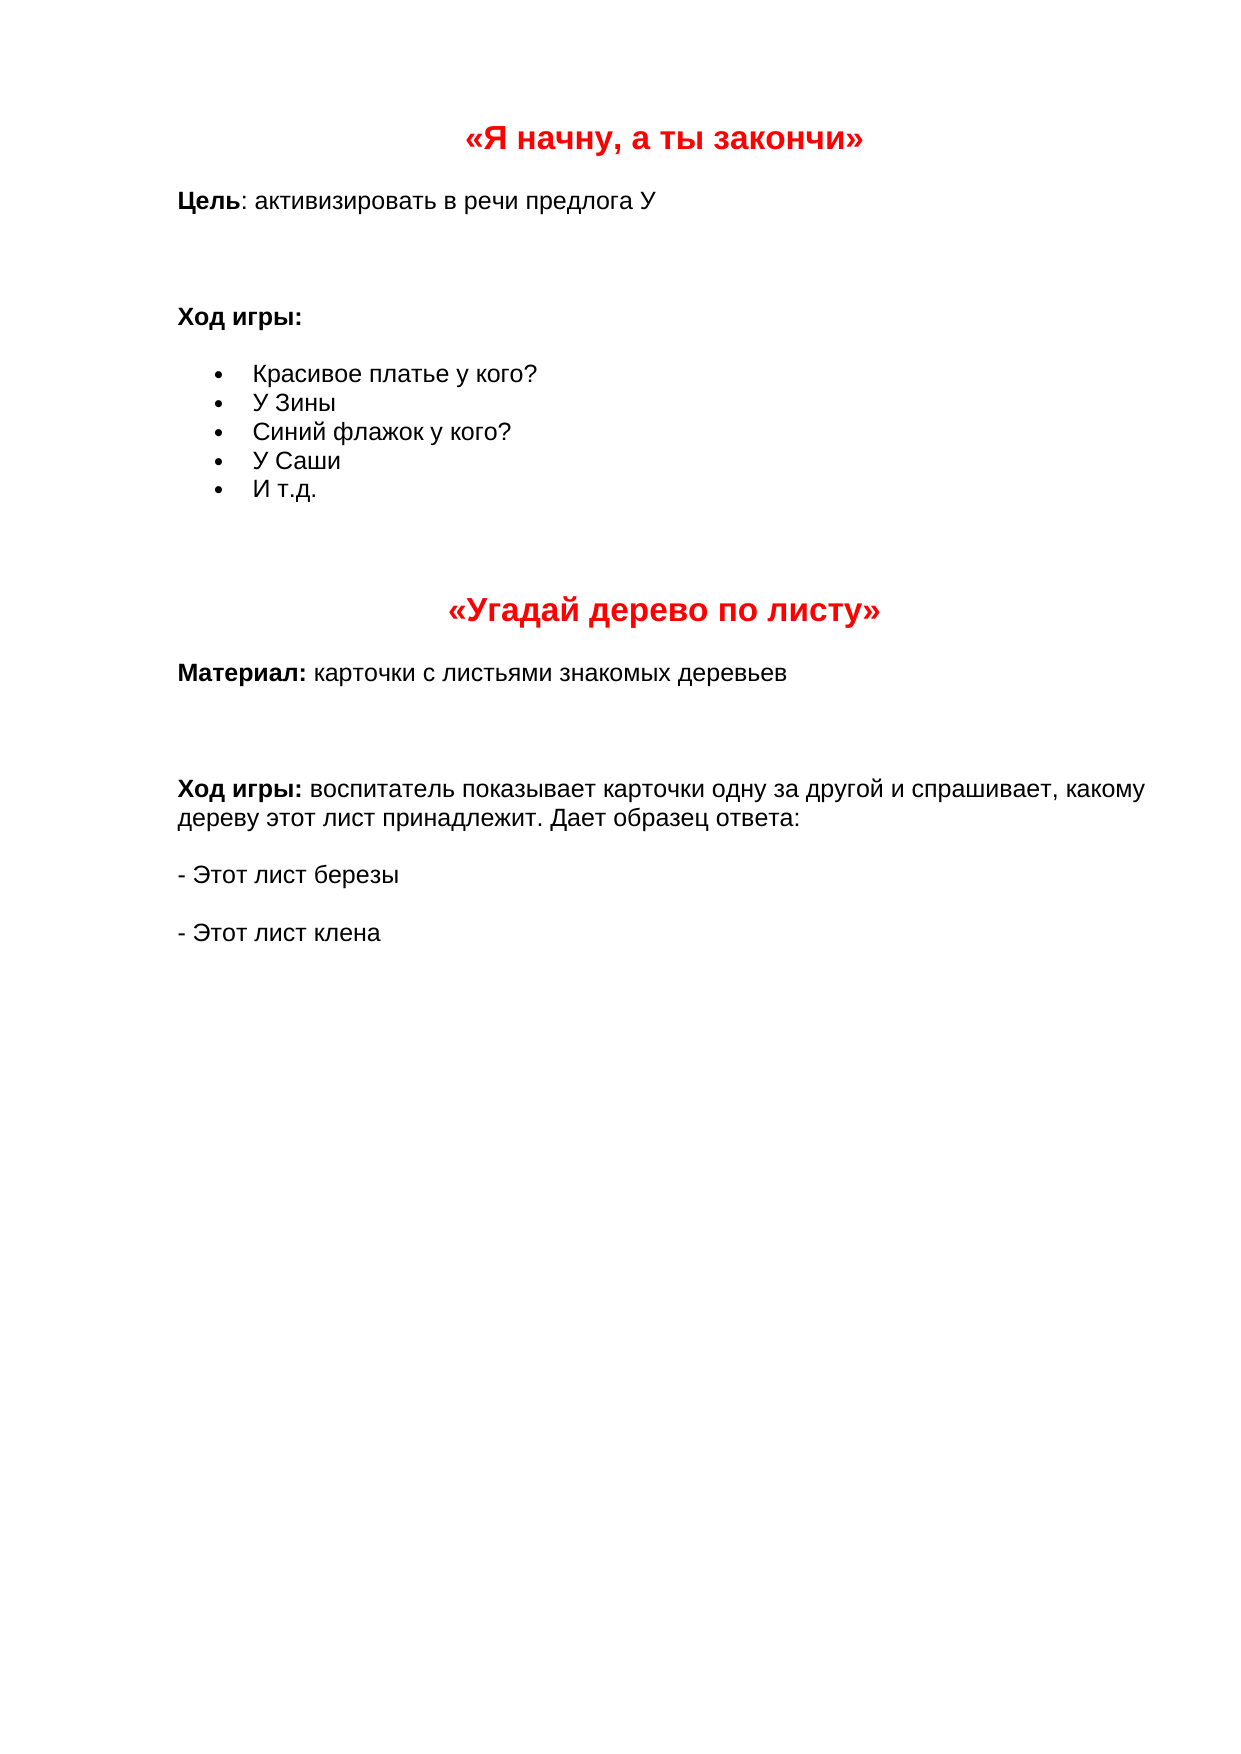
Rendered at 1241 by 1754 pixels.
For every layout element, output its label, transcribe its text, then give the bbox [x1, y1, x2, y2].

list Красивое платье у кого? [215, 359, 1152, 388]
list У Зины [215, 388, 1152, 417]
text «Угадай дерево по листу» [177, 590, 1152, 629]
list У Саши [215, 446, 1152, 474]
text Цель: активизировать в речи предлога У [177, 186, 1152, 214]
text Ход игры: воспитатель показывает карточки одну за другой и спрашивает, какому дереву этот лист принадлежит. Дает образец ответа: [177, 774, 1152, 831]
text - Этот лист березы [177, 860, 1152, 889]
list Синий флажок у кого? [215, 417, 1152, 446]
text «Я начну, а ты закончи» [177, 118, 1152, 157]
text - Этот лист клена [177, 918, 1152, 947]
list И т.д. [215, 474, 1152, 503]
text Материал: карточки с листьями знакомых деревьев [177, 658, 1152, 687]
text Ход игры: [177, 302, 1152, 330]
